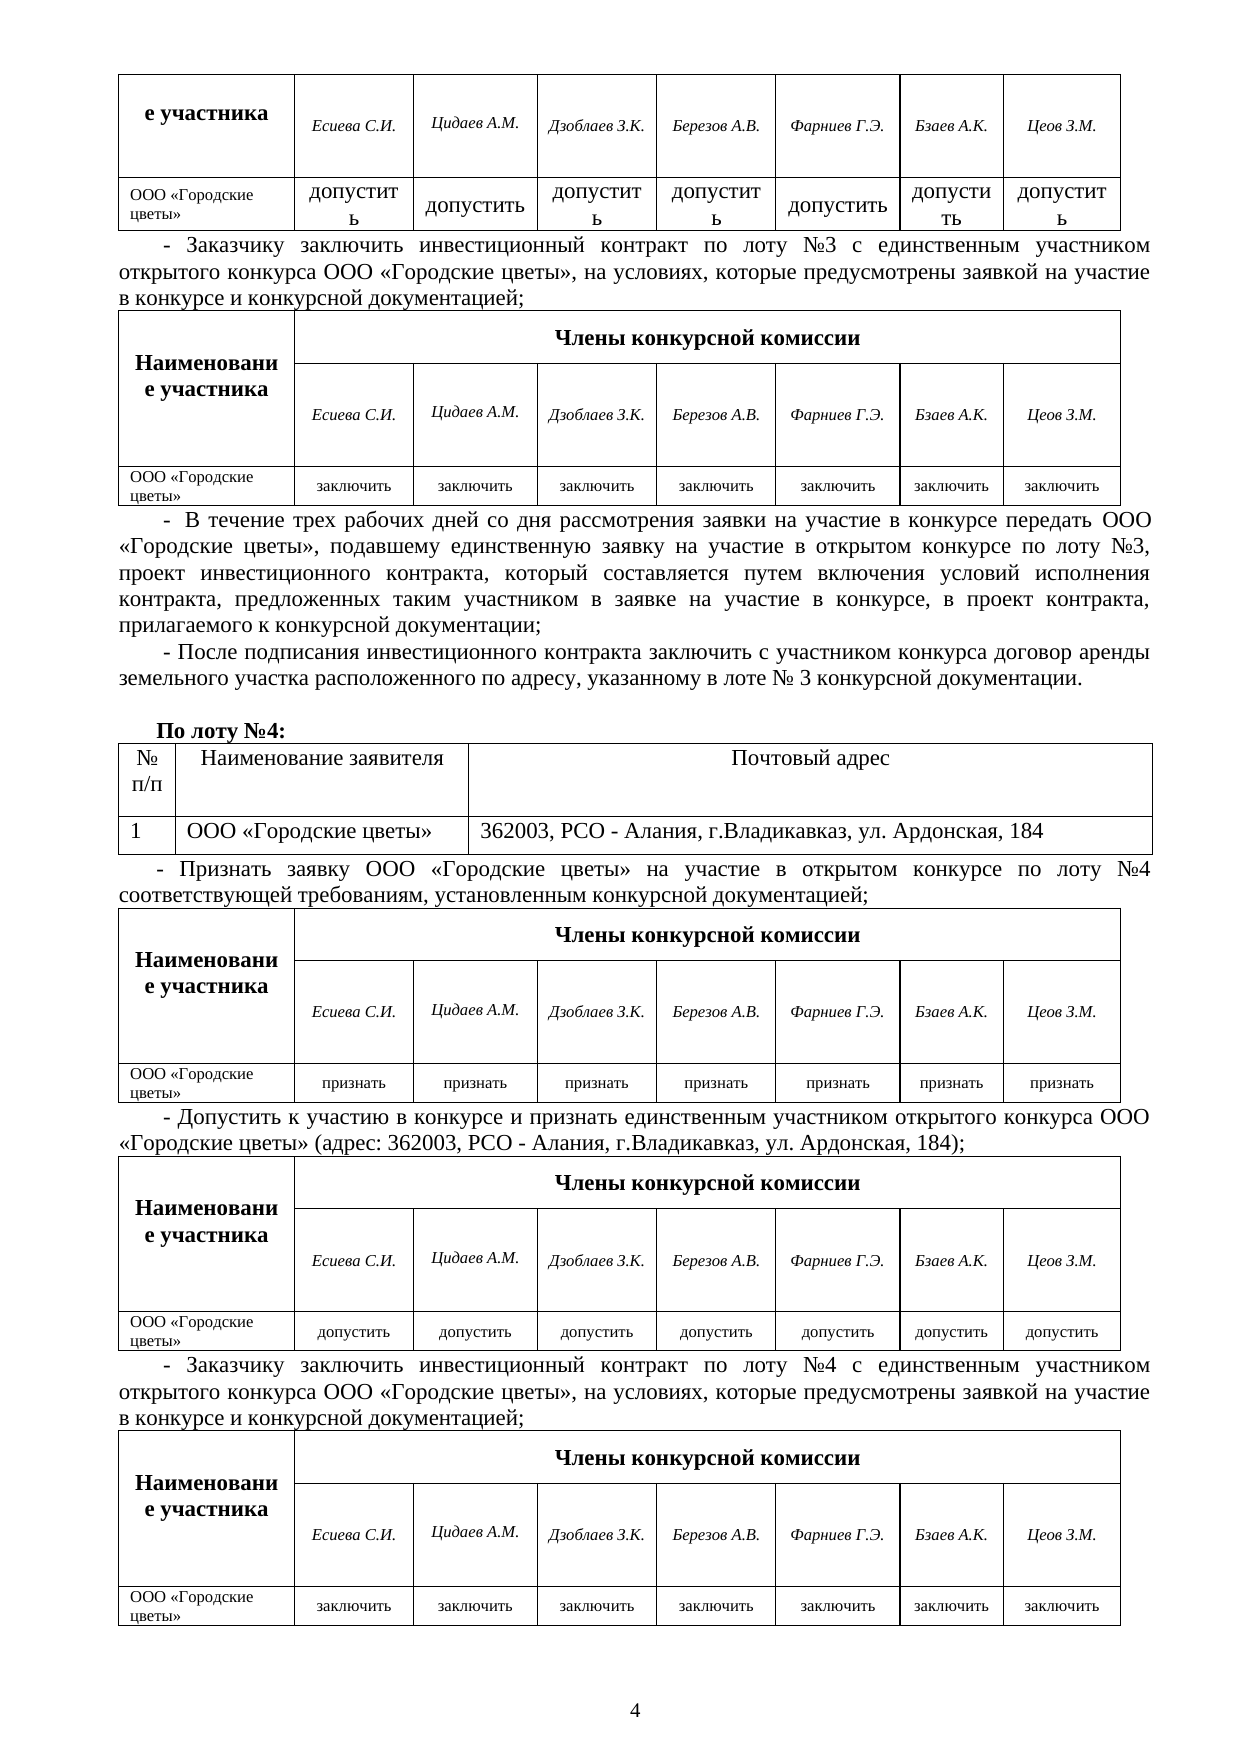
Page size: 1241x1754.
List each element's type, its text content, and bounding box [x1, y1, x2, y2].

table_cell Цидаев А.М. [414, 1209, 537, 1311]
table_cell ООО «Городские цветы» [119, 1587, 294, 1625]
table_cell 362003, РСО - Алания, г.Владикавказ, ул. Ардонская, 184 [469, 817, 1152, 854]
table_cell признать [776, 1064, 899, 1102]
table_cell Есиева С.И. [295, 1209, 413, 1311]
table_cell заключить [414, 1587, 537, 1625]
table_header № п/п [119, 744, 175, 816]
table_cell Есиева С.И. [295, 1484, 413, 1586]
table_cell допустить [538, 178, 656, 230]
table_cell ООО «Городские цветы» [119, 178, 294, 230]
table_cell допустить [295, 178, 413, 230]
table_cell Цидаев А.М. [414, 1484, 537, 1586]
table_cell заключить [538, 1587, 656, 1625]
table_cell заключить [657, 467, 775, 505]
table_cell Цеов З.М. [1004, 1209, 1120, 1311]
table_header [119, 75, 294, 177]
table_cell Дзоблаев З.К. [538, 961, 656, 1063]
table_cell Фарниев Г.Э. [776, 961, 899, 1063]
table_cell Дзоблаев З.К. [538, 75, 656, 177]
table_cell ООО «Городские цветы» [119, 467, 294, 505]
table_cell признать [414, 1064, 537, 1102]
table_header Наименование участника [119, 909, 294, 1063]
table_cell признать [1004, 1064, 1120, 1102]
table_cell Фарниев Г.Э. [776, 1209, 899, 1311]
table_cell Фарниев Г.Э. [776, 1484, 899, 1586]
table_cell допустить [776, 1312, 899, 1350]
table_cell заключить [414, 467, 537, 505]
table_cell Бзаев А.К. [901, 364, 1003, 466]
text - В течение трех рабочих дней со дня рассмотрения заявки на участие в конкурсе передать ООО «Городские цветы», подавшему единственную заявку на участие в открытом конкурсе по лоту №3, проект инвестиционного контракта, который составляется путем включения условий исполнения контракта, предложенных таким участником в заявке на участие в конкурсе, в проект контракта, прилагаемого к конкурсной документации; [118, 506, 1152, 638]
text - Заказчику заключить инвестиционный контракт по лоту №3 с единственным участником открытого конкурса ООО «Городские цветы», на условиях, которые предусмотрены заявкой на участие в конкурсе и конкурсной документацией; [118, 231, 1152, 310]
table_cell признать [901, 1064, 1003, 1102]
table_header Наименование участника [119, 311, 294, 466]
table_cell Есиева С.И. [295, 961, 413, 1063]
table_cell заключить [776, 1587, 899, 1625]
table_cell признать [295, 1064, 413, 1102]
table_header Члены конкурсной комиссии [295, 909, 1120, 960]
table_cell Березов А.В. [657, 961, 775, 1063]
table_cell Цеов З.М. [1004, 75, 1120, 177]
table_cell Цеов З.М. [1004, 961, 1120, 1063]
table_cell признать [657, 1064, 775, 1102]
table_cell заключить [657, 1587, 775, 1625]
table_cell ООО «Городские цветы» [119, 1064, 294, 1102]
table_cell заключить [901, 1587, 1003, 1625]
text - После подписания инвестиционного контракта заключить с участником конкурса договор аренды земельного участка расположенного по адресу, указанному в лоте № 3 конкурсной документации. [118, 638, 1152, 690]
table_cell 1 [119, 817, 175, 854]
table_cell заключить [1004, 1587, 1120, 1625]
table_cell допустить [657, 178, 775, 230]
table_cell заключить [776, 467, 899, 505]
table_cell Бзаев А.К. [901, 961, 1003, 1063]
table_cell Цеов З.М. [1004, 364, 1120, 466]
table_cell Бзаев А.К. [901, 1209, 1003, 1311]
table_cell Березов А.В. [657, 75, 775, 177]
table_cell Березов А.В. [657, 1209, 775, 1311]
table_cell Березов А.В. [657, 1484, 775, 1586]
table_cell Есиева С.И. [295, 364, 413, 466]
table_header Члены конкурсной комиссии [295, 1431, 1120, 1483]
table_cell заключить [295, 1587, 413, 1625]
table_header Наименование заявителя [176, 744, 468, 816]
table_cell Березов А.В. [657, 364, 775, 466]
table_cell Цидаев А.М. [414, 75, 537, 177]
table_header Члены конкурсной комиссии [295, 1157, 1120, 1208]
table_cell Фарниев Г.Э. [776, 75, 899, 177]
table_cell Цеов З.М. [1004, 1484, 1120, 1586]
table_header Наименование участника [119, 1431, 294, 1586]
table_cell ООО «Городские цветы» [176, 817, 468, 854]
table_cell допустить [776, 178, 899, 230]
table_cell допустить [414, 178, 537, 230]
text - Признать заявку ООО «Городские цветы» на участие в открытом конкурсе по лоту №4 соответствующей требованиям, установленным конкурсной документацией; [118, 855, 1152, 908]
table_cell допустить [1004, 1312, 1120, 1350]
table_cell заключить [538, 467, 656, 505]
table_cell Цидаев А.М. [414, 364, 537, 466]
table_cell допустить [538, 1312, 656, 1350]
table_cell Фарниев Г.Э. [776, 364, 899, 466]
table_cell допустить [295, 1312, 413, 1350]
table_cell заключить [1004, 467, 1120, 505]
table_header Члены конкурсной комиссии [295, 311, 1120, 363]
table_cell допустить [901, 178, 1003, 230]
table_cell допустить [1004, 178, 1120, 230]
table_cell допустить [657, 1312, 775, 1350]
table_cell признать [538, 1064, 656, 1102]
table_cell допустить [901, 1312, 1003, 1350]
text По лоту №4: [118, 717, 1152, 743]
table_cell Дзоблаев З.К. [538, 1484, 656, 1586]
text - Допустить к участию в конкурсе и признать единственным участником открытого конкурса ООО «Городские цветы» (адрес: 362003, РСО - Алания, г.Владикавказ, ул. Ардонская, 184); [118, 1103, 1152, 1156]
table_header Наименование участника [119, 1157, 294, 1311]
table_cell Дзоблаев З.К. [538, 364, 656, 466]
table_header Почтовый адрес [469, 744, 1152, 816]
table_cell Есиева С.И. [295, 75, 413, 177]
table_cell Цидаев А.М. [414, 961, 537, 1063]
table_cell Бзаев А.К. [901, 1484, 1003, 1586]
table_cell заключить [901, 467, 1003, 505]
table_cell Дзоблаев З.К. [538, 1209, 656, 1311]
table_cell заключить [295, 467, 413, 505]
table_cell Бзаев А.К. [901, 75, 1003, 177]
table_cell допустить [414, 1312, 537, 1350]
table_cell ООО «Городские цветы» [119, 1312, 294, 1350]
text - Заказчику заключить инвестиционный контракт по лоту №4 с единственным участником открытого конкурса ООО «Городские цветы», на условиях, которые предусмотрены заявкой на участие в конкурсе и конкурсной документацией; [118, 1351, 1152, 1430]
